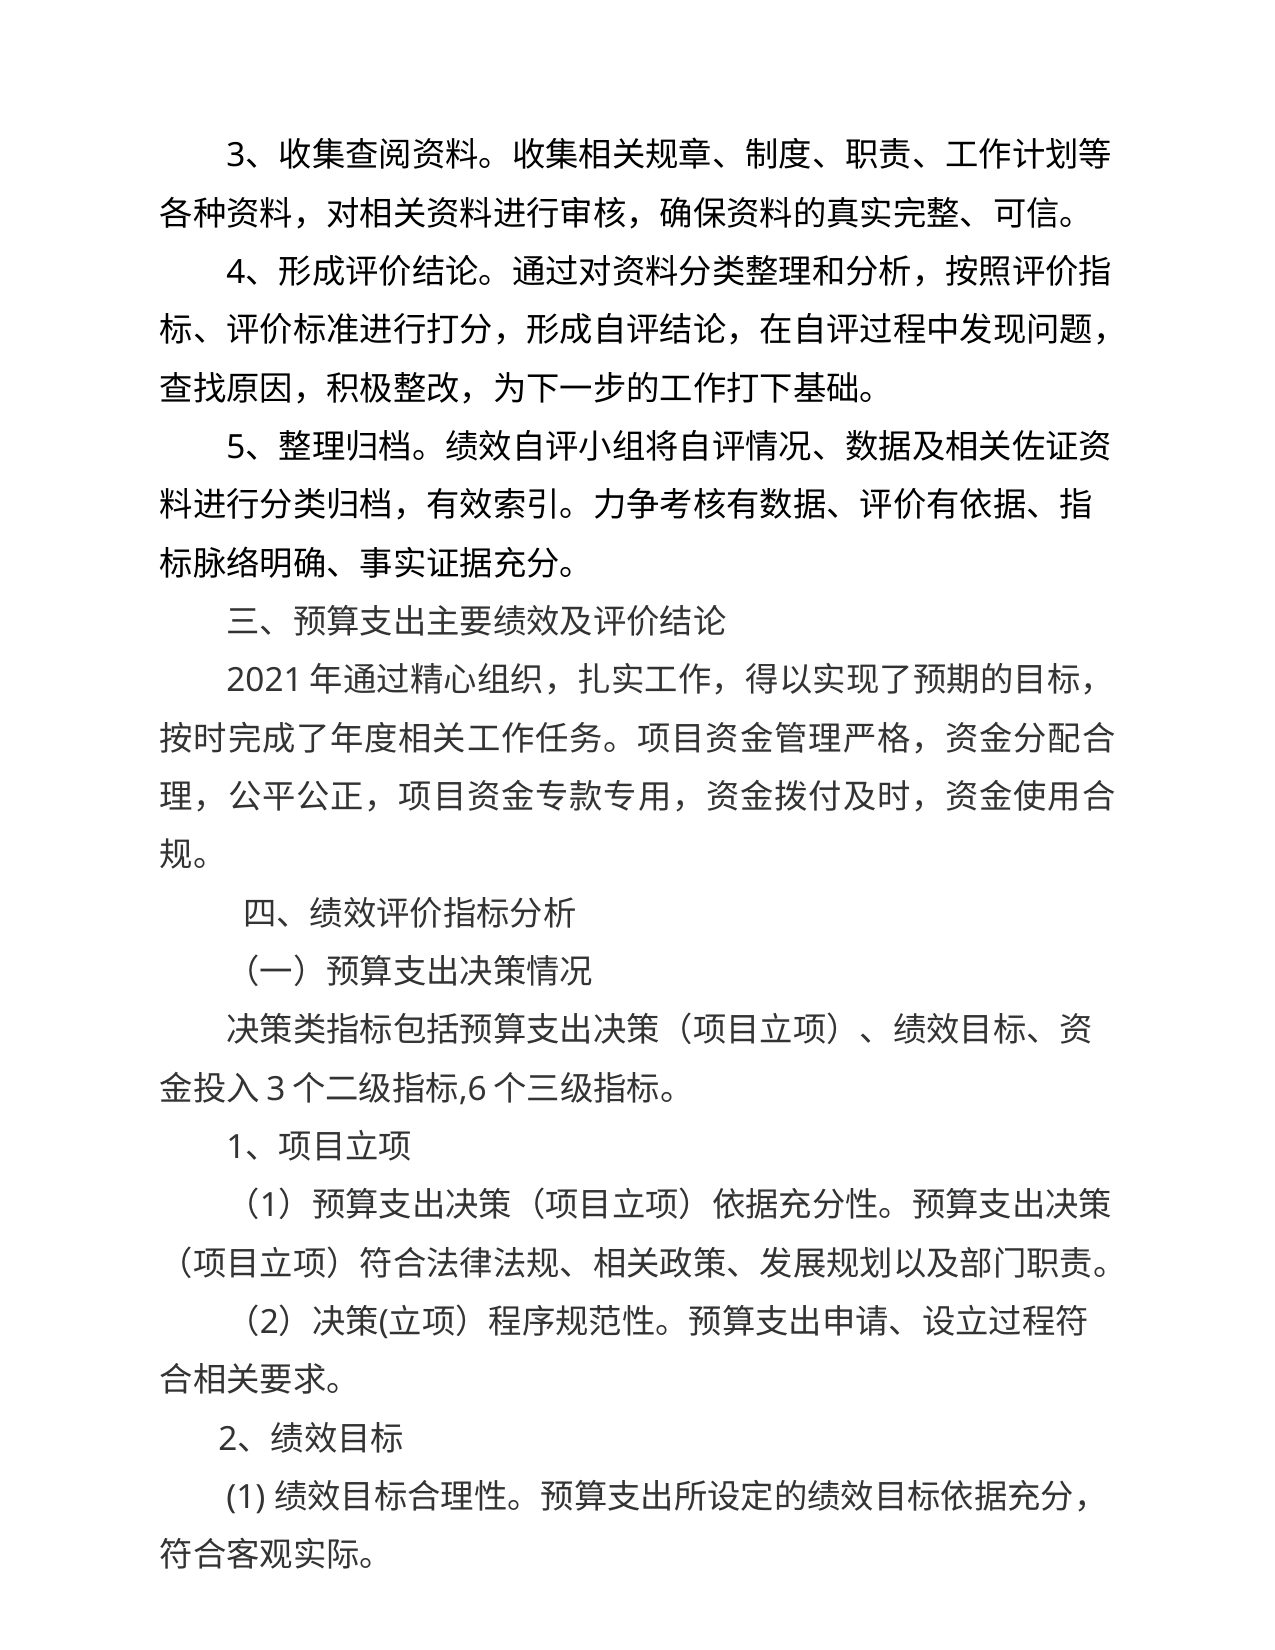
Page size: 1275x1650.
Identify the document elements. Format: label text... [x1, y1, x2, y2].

text 5、整理归档。绩效自评小组将自评情况、数据及相关佐证资料进行分类归档，有效索引。力争考核有数据、评价有依据、指标脉络明确、事实证据充分。 [159, 410, 1116, 585]
text 4、形成评价结论。通过对资料分类整理和分析，按照评价指标、评价标准进行打分，形成自评结论，在自评过程中发现问题，查找原因，积极整改，为下一步的工作打下基础。 [159, 235, 1116, 410]
text (1) 绩效目标合理性。预算支出所设定的绩效目标依据充分，符合客观实际。 [159, 1460, 1116, 1576]
text （1）预算支出决策（项目立项）依据充分性。预算支出决策（项目立项）符合法律法规、相关政策、发展规划以及部门职责。 [159, 1168, 1116, 1285]
text 决策类指标包括预算支出决策（项目立项）、绩效目标、资金投入3个二级指标,6个三级指标。 [159, 993, 1116, 1110]
text 三、预算支出主要绩效及评价结论 [159, 585, 1116, 643]
text 1、项目立项 [159, 1110, 1116, 1168]
text 3、收集查阅资料。收集相关规章、制度、职责、工作计划等各种资料，对相关资料进行审核，确保资料的真实完整、可信。 [159, 118, 1116, 235]
text 2021年通过精心组织，扎实工作，得以实现了预期的目标，按时完成了年度相关工作任务。项目资金管理严格，资金分配合理，公平公正，项目资金专款专用，资金拨付及时，资金使用合规。 [159, 643, 1116, 876]
text 四、绩效评价指标分析 [159, 876, 1116, 935]
text （2）决策(立项）程序规范性。预算支出申请、设立过程符合相关要求。 [159, 1285, 1116, 1401]
text （一）预算支出决策情况 [159, 935, 1116, 993]
text 2、绩效目标 [159, 1401, 1116, 1460]
